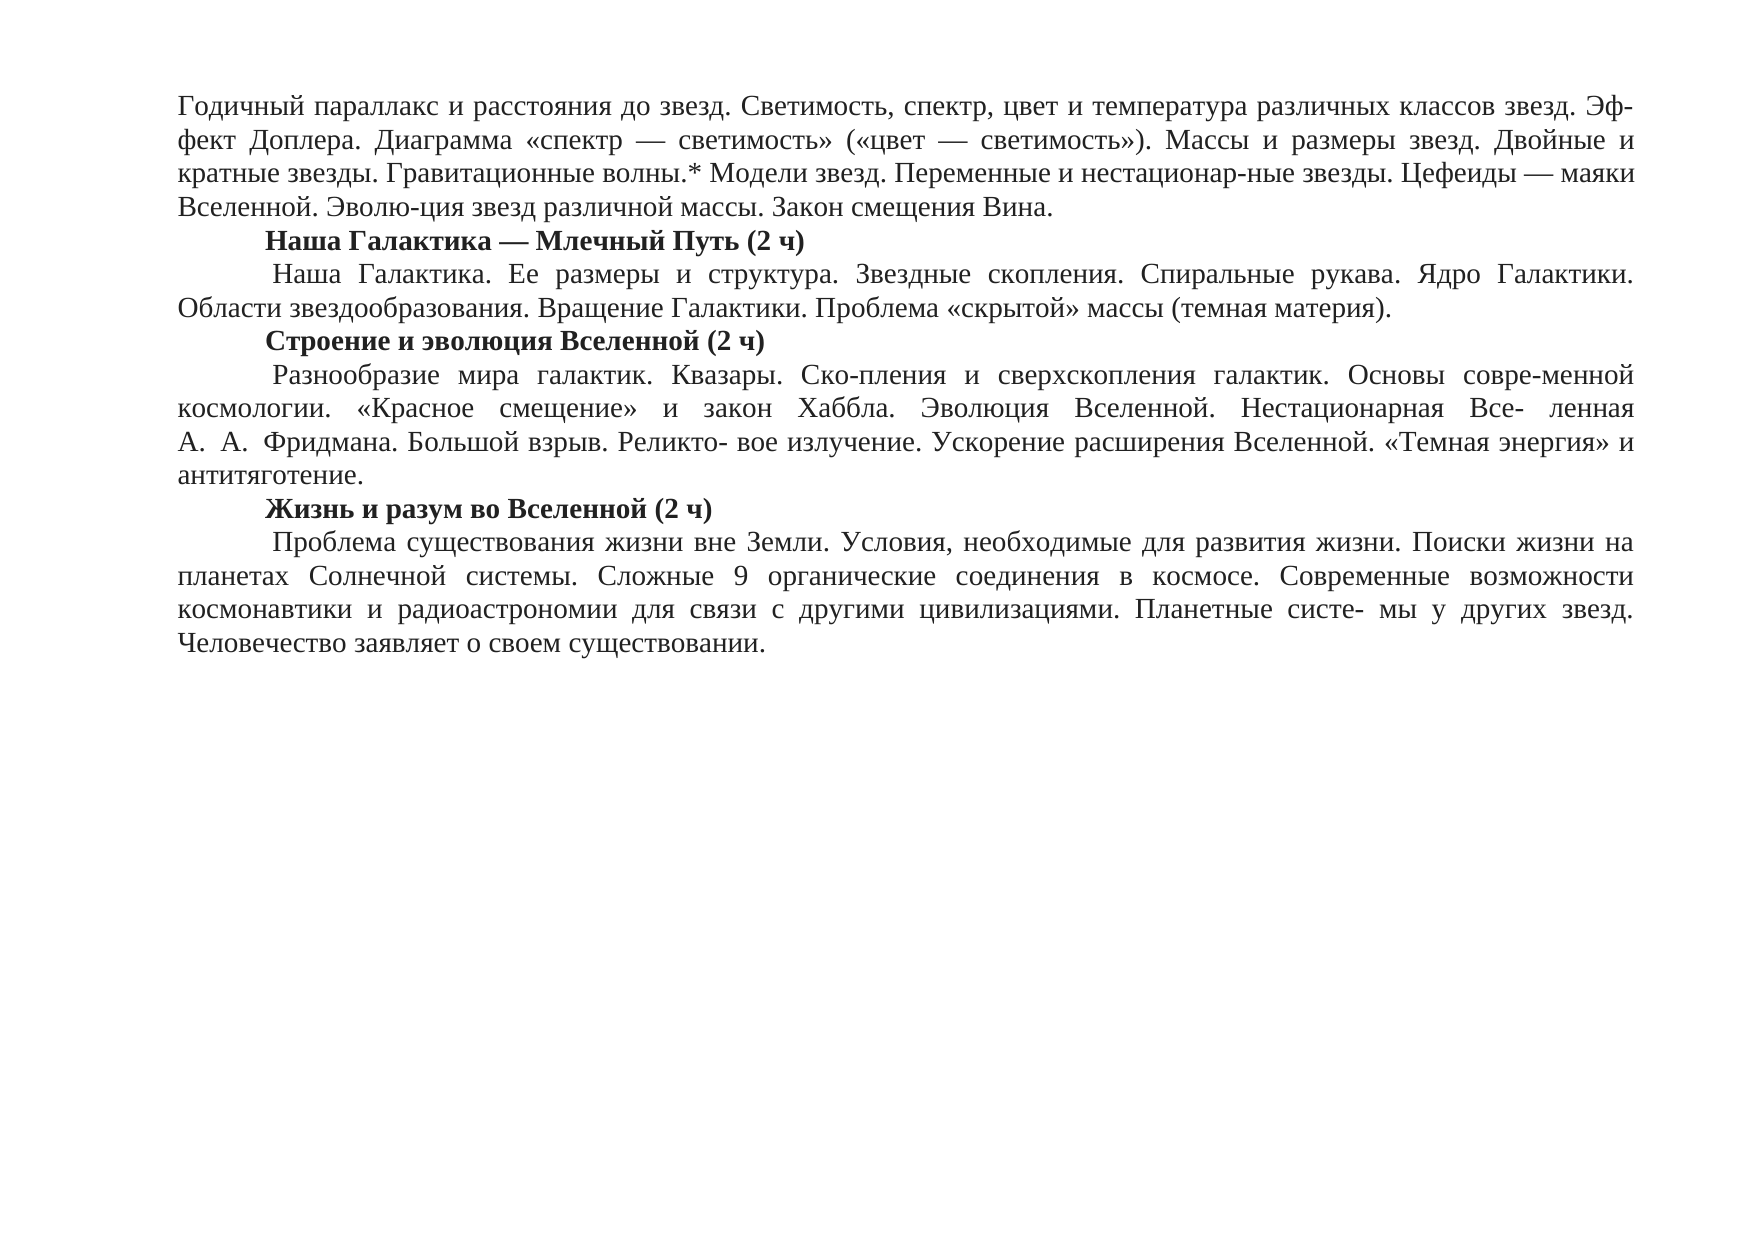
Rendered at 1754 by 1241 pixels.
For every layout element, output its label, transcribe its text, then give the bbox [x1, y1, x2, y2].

text Строение и эволюция Вселенной (2 ч) [177, 323, 1636, 357]
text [177, 88, 1636, 223]
text Жизнь и разум во Вселенной (2 ч) [177, 491, 1636, 524]
text Наша Галактика — Млечный Путь (2 ч) [177, 223, 1636, 256]
text Проблема существования жизни вне Земли. Условия, необходимые для развития жизни. Поиски жизни на планетах Солнечной системы. Сложные 9 органические соединения в космосе. Современные возможности космонавтики и радиоастрономии для связи с другими цивилизациями. Планетные систе- мы у других звезд. Человечество заявляет о своем существовании. [177, 524, 1636, 659]
text Наша Галактика. Ее размеры и структура. Звездные скопления. Спиральные рукава. Ядро Галактики. Области звездообразования. Вращение Галактики. Проблема «скрытой» массы (темная материя). [177, 256, 1636, 323]
text Разнообразие мира галактик. Квазары. Ско-пления и сверхскопления галактик. Основы совре-менной космологии. «Красное смещение» и закон Хаббла. Эволюция Вселенной. Нестационарная Все- ленная А. А. Фридмана. Большой взрыв. Реликто- вое излучение. Ускорение расширения Вселенной. «Темная энергия» и антитяготение. [177, 357, 1636, 491]
